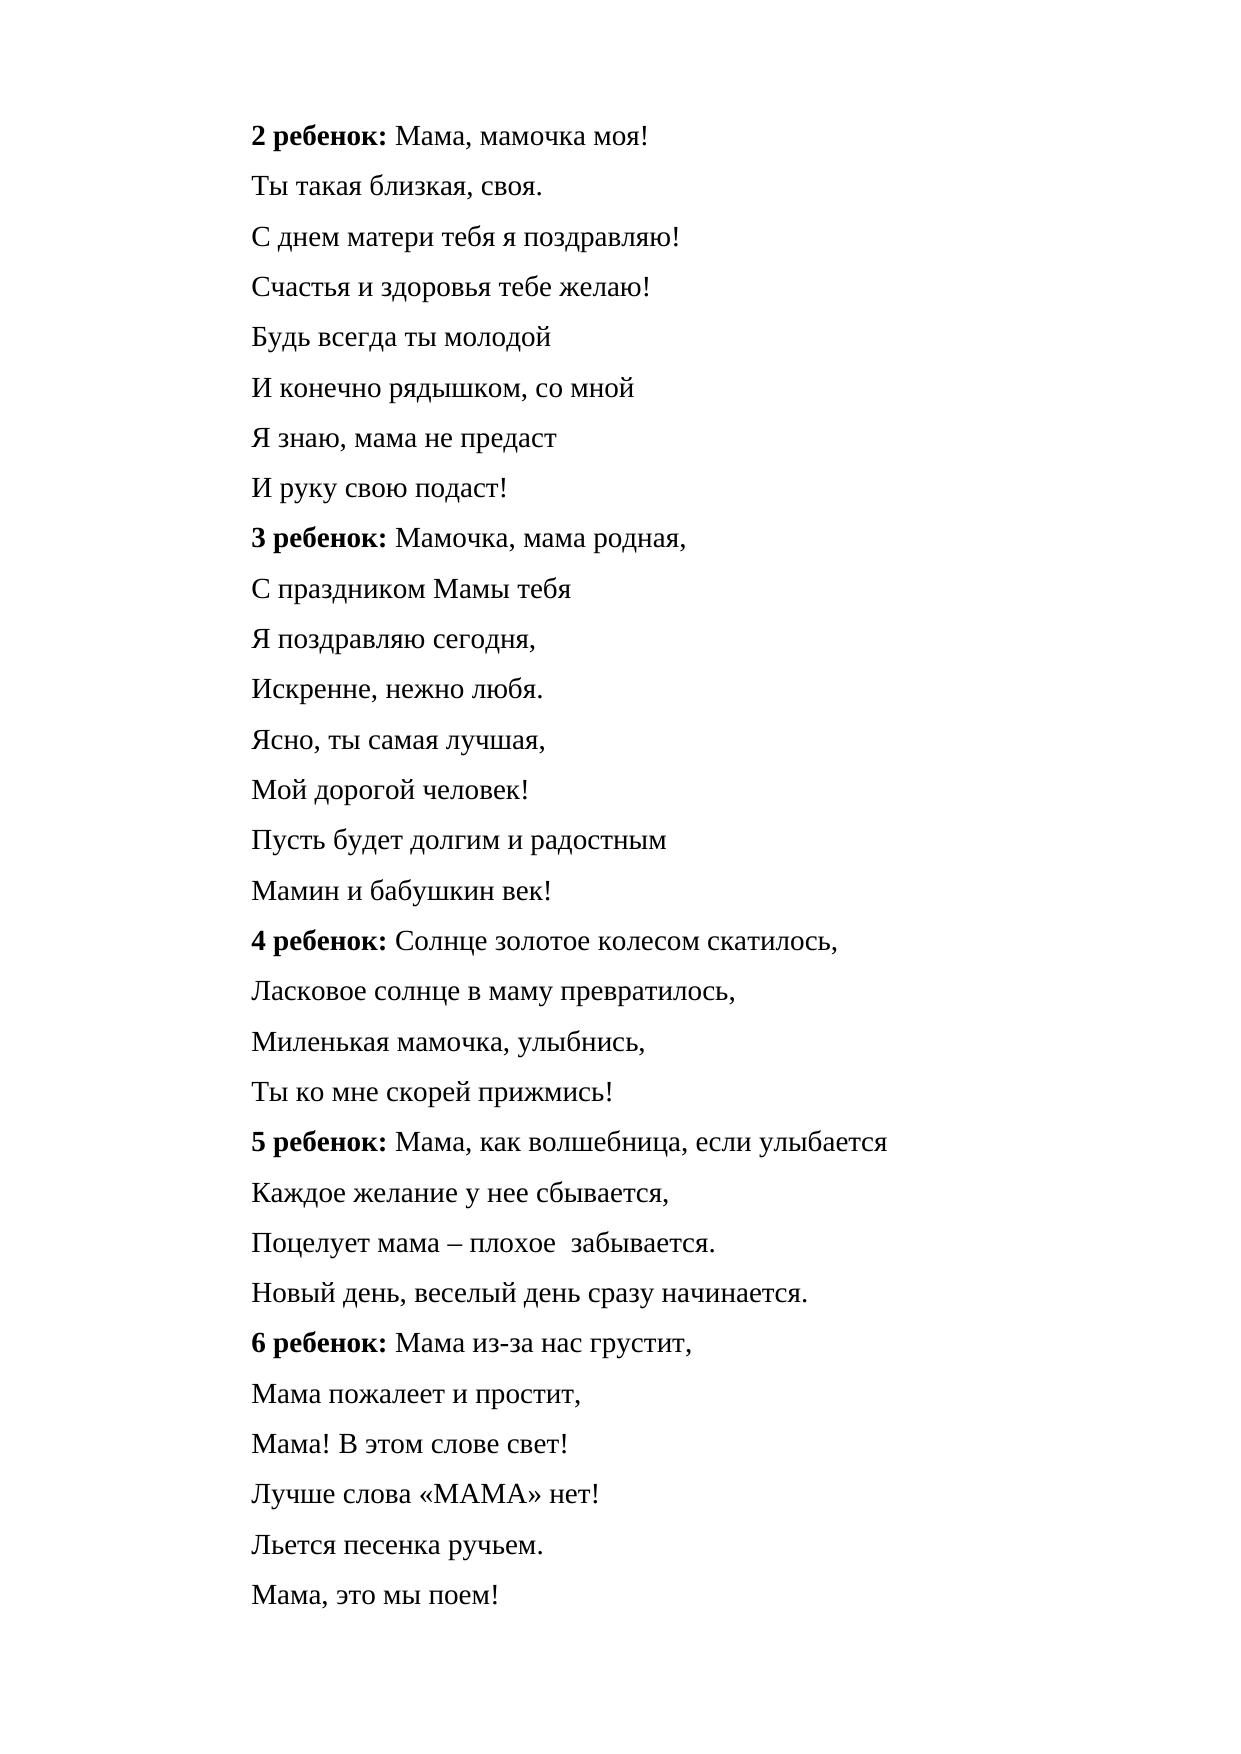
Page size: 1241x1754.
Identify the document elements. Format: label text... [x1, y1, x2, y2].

text 2 ребенок: Мама, мамочка моя! [177, 118, 1152, 152]
text 3 ребенок: Мамочка, мама родная, [177, 521, 1152, 554]
text С днем матери тебя я поздравляю! [177, 219, 1152, 252]
text 6 ребенок: Мама из-за нас грустит, [177, 1326, 1152, 1359]
text Мама! В этом слове свет! [177, 1426, 1152, 1460]
text Счастья и здоровья тебе желаю! [177, 269, 1152, 303]
text И руку свою подаст! [177, 470, 1152, 504]
text 4 ребенок: Солнце золотое колесом скатилось, [177, 923, 1152, 957]
text Искренне, нежно любя. [177, 672, 1152, 705]
text Ясно, ты самая лучшая, [177, 722, 1152, 755]
text Лучше слова «МАМА» нет! [177, 1477, 1152, 1510]
text Ласковое солнце в маму превратилось, [177, 973, 1152, 1007]
text С праздником Мамы тебя [177, 571, 1152, 604]
text Новый день, веселый день сразу начинается. [177, 1275, 1152, 1309]
text Пусть будет долгим и радостным [177, 822, 1152, 856]
text Каждое желание у нее сбывается, [177, 1175, 1152, 1208]
text Ты ко мне скорей прижмись! [177, 1074, 1152, 1108]
text Мама, это мы поем! [177, 1577, 1152, 1611]
text Мамин и бабушкин век! [177, 873, 1152, 906]
text И конечно рядышком, со мной [177, 370, 1152, 403]
text Поцелует мама – плохое забывается. [177, 1225, 1152, 1258]
text Будь всегда ты молодой [177, 319, 1152, 353]
text Ты такая близкая, своя. [177, 168, 1152, 202]
text Я знаю, мама не предаст [177, 420, 1152, 453]
text 5 ребенок: Мама, как волшебница, если улыбается [177, 1124, 1152, 1158]
text Мой дорогой человек! [177, 772, 1152, 806]
text Льется песенка ручьем. [177, 1527, 1152, 1560]
text Миленькая мамочка, улыбнись, [177, 1024, 1152, 1057]
text Я поздравляю сегодня, [177, 621, 1152, 655]
text Мама пожалеет и простит, [177, 1376, 1152, 1409]
